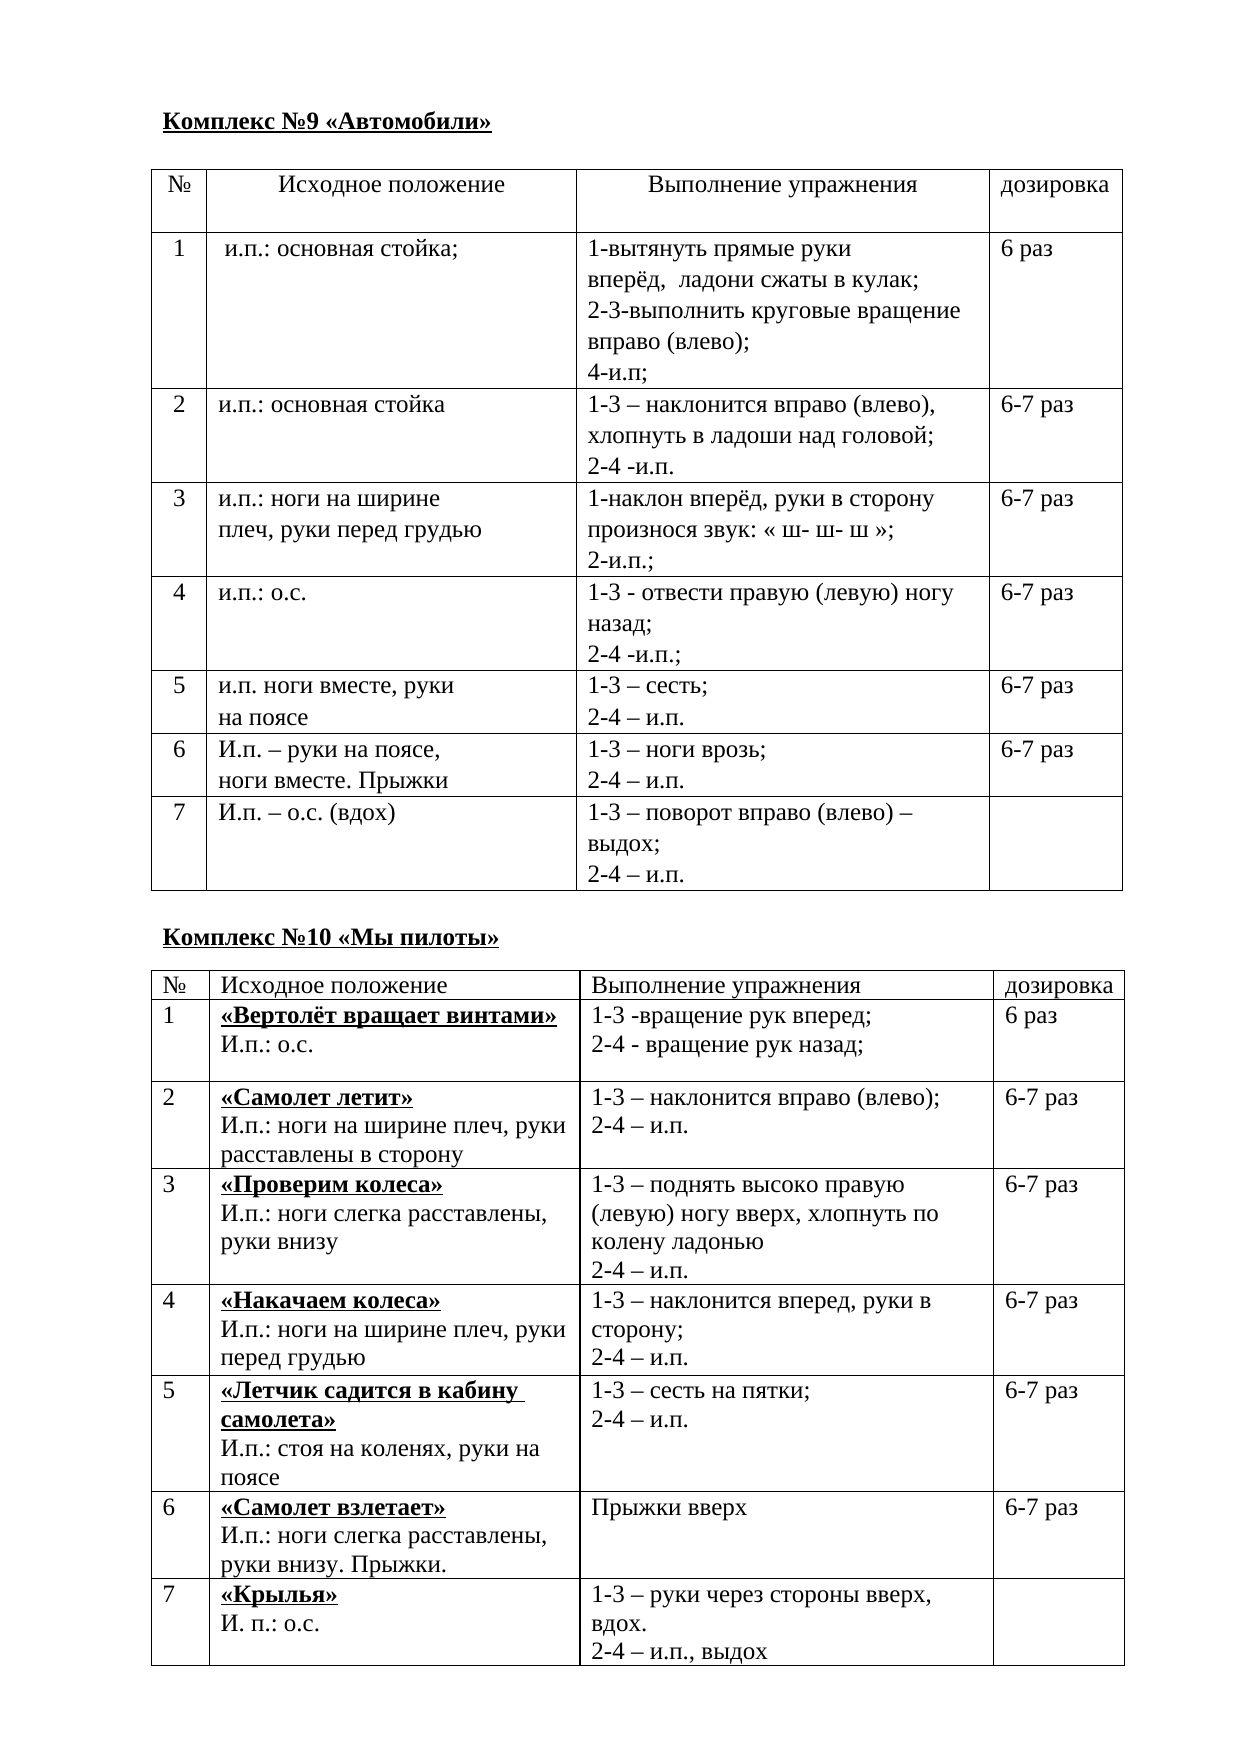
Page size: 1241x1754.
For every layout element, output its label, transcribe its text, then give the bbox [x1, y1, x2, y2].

table_cell [990, 797, 1122, 890]
table_cell 1-3 – наклонится вправо (влево); 2-4 – и.п. [581, 1082, 993, 1168]
table_cell и.п.: о.с. [207, 577, 576, 669]
table_cell «Крылья» И. п.: о.с. [210, 1579, 579, 1665]
table_cell 2 [152, 389, 206, 482]
table_cell 6 [152, 1492, 209, 1578]
table_cell и.п.: ноги на ширине плеч, руки перед грудью [207, 483, 576, 576]
table_cell 6 раз [990, 233, 1122, 388]
table_cell 1-3 – сесть на пятки; 2-4 – и.п. [581, 1376, 993, 1491]
table_cell 1-3 – сесть; 2-4 – и.п. [577, 671, 989, 733]
table_cell 1-наклон вперёд, руки в сторону произнося звук: « ш- ш- ш »; 2-и.п.; [577, 483, 989, 576]
table_cell 6-7 раз [994, 1376, 1124, 1491]
table_cell И.п. – о.с. (вдох) [207, 797, 576, 890]
table_cell 6-7 раз [990, 671, 1122, 733]
table_header № [152, 170, 206, 232]
table_cell 6-7 раз [994, 1285, 1124, 1374]
table_cell «Летчик садится в кабину самолета» И.п.: стоя на коленях, руки на поясе [210, 1376, 579, 1491]
table_cell 1-3 – наклонится вправо (влево), хлопнуть в ладоши над головой; 2-4 -и.п. [577, 389, 989, 482]
table_cell 1-3 – поворот вправо (влево) – выдох; 2-4 – и.п. [577, 797, 989, 890]
table_cell 1-3 – ноги врозь; 2-4 – и.п. [577, 734, 989, 796]
table_cell 6-7 раз [990, 734, 1122, 796]
table_header Исходное положение [207, 170, 576, 232]
table_cell 5 [152, 671, 206, 733]
table_cell 4 [152, 577, 206, 669]
table_cell 1-3 – поднять высоко правую (левую) ногу вверх, хлопнуть по колену ладонью 2-4 – и.п. [581, 1169, 993, 1284]
table_header № [152, 971, 209, 999]
table_cell 1-3 – наклонится вперед, руки в сторону; 2-4 – и.п. [581, 1285, 993, 1374]
table_header дозировка [994, 971, 1124, 999]
table_cell 5 [152, 1376, 209, 1491]
table_header Выполнение упражнения [577, 170, 989, 232]
table_cell 6 [152, 734, 206, 796]
table_cell и.п.: основная стойка [207, 389, 576, 482]
table_cell 1 [152, 1000, 209, 1081]
table_cell [994, 1579, 1124, 1665]
table_header дозировка [990, 170, 1122, 232]
table_cell 1 [152, 233, 206, 388]
table_cell «Вертолёт вращает винтами» И.п.: о.с. [210, 1000, 579, 1081]
table_header Исходное положение [210, 971, 579, 999]
table_header Выполнение упражнения [581, 971, 993, 999]
table_cell 7 [152, 797, 206, 890]
table_cell 6-7 раз [990, 577, 1122, 669]
table_cell 1-3 - отвести правую (левую) ногу назад; 2-4 -и.п.; [577, 577, 989, 669]
text Комплекс №9 «Автомобили» [162, 106, 1152, 135]
table_cell «Проверим колеса» И.п.: ноги слегка расставлены, руки внизу [210, 1169, 579, 1284]
table_cell 2 [152, 1082, 209, 1168]
table_cell 1-3 -вращение рук вперед; 2-4 - вращение рук назад; [581, 1000, 993, 1081]
table_cell «Накачаем колеса» И.п.: ноги на ширине плеч, руки перед грудью [210, 1285, 579, 1374]
table_cell 1-вытянуть прямые руки вперёд, ладони сжаты в кулак; 2-3-выполнить круговые вращение вправо (влево); 4-и.п; [577, 233, 989, 388]
table_cell 4 [152, 1285, 209, 1374]
table_cell 6-7 раз [994, 1492, 1124, 1578]
table_cell 3 [152, 483, 206, 576]
table_cell 6-7 раз [990, 389, 1122, 482]
table_cell 7 [152, 1579, 209, 1665]
table_cell Прыжки вверх [581, 1492, 993, 1578]
table_cell 3 [152, 1169, 209, 1284]
table_cell 6-7 раз [994, 1169, 1124, 1284]
table_cell 6-7 раз [990, 483, 1122, 576]
table_cell 1-3 – руки через стороны вверх, вдох. 2-4 – и.п., выдох [581, 1579, 993, 1665]
table_cell 6 раз [994, 1000, 1124, 1081]
table_cell 6-7 раз [994, 1082, 1124, 1168]
table_cell «Самолет взлетает» И.п.: ноги слегка расставлены, руки внизу. Прыжки. [210, 1492, 579, 1578]
table_cell и.п.: основная стойка; [207, 233, 576, 388]
table_cell и.п. ноги вместе, руки на поясе [207, 671, 576, 733]
table_cell «Самолет летит» И.п.: ноги на ширине плеч, руки расставлены в сторону [210, 1082, 579, 1168]
table_cell И.п. – руки на поясе, ноги вместе. Прыжки [207, 734, 576, 796]
text Комплекс №10 «Мы пилоты» [162, 922, 1152, 951]
